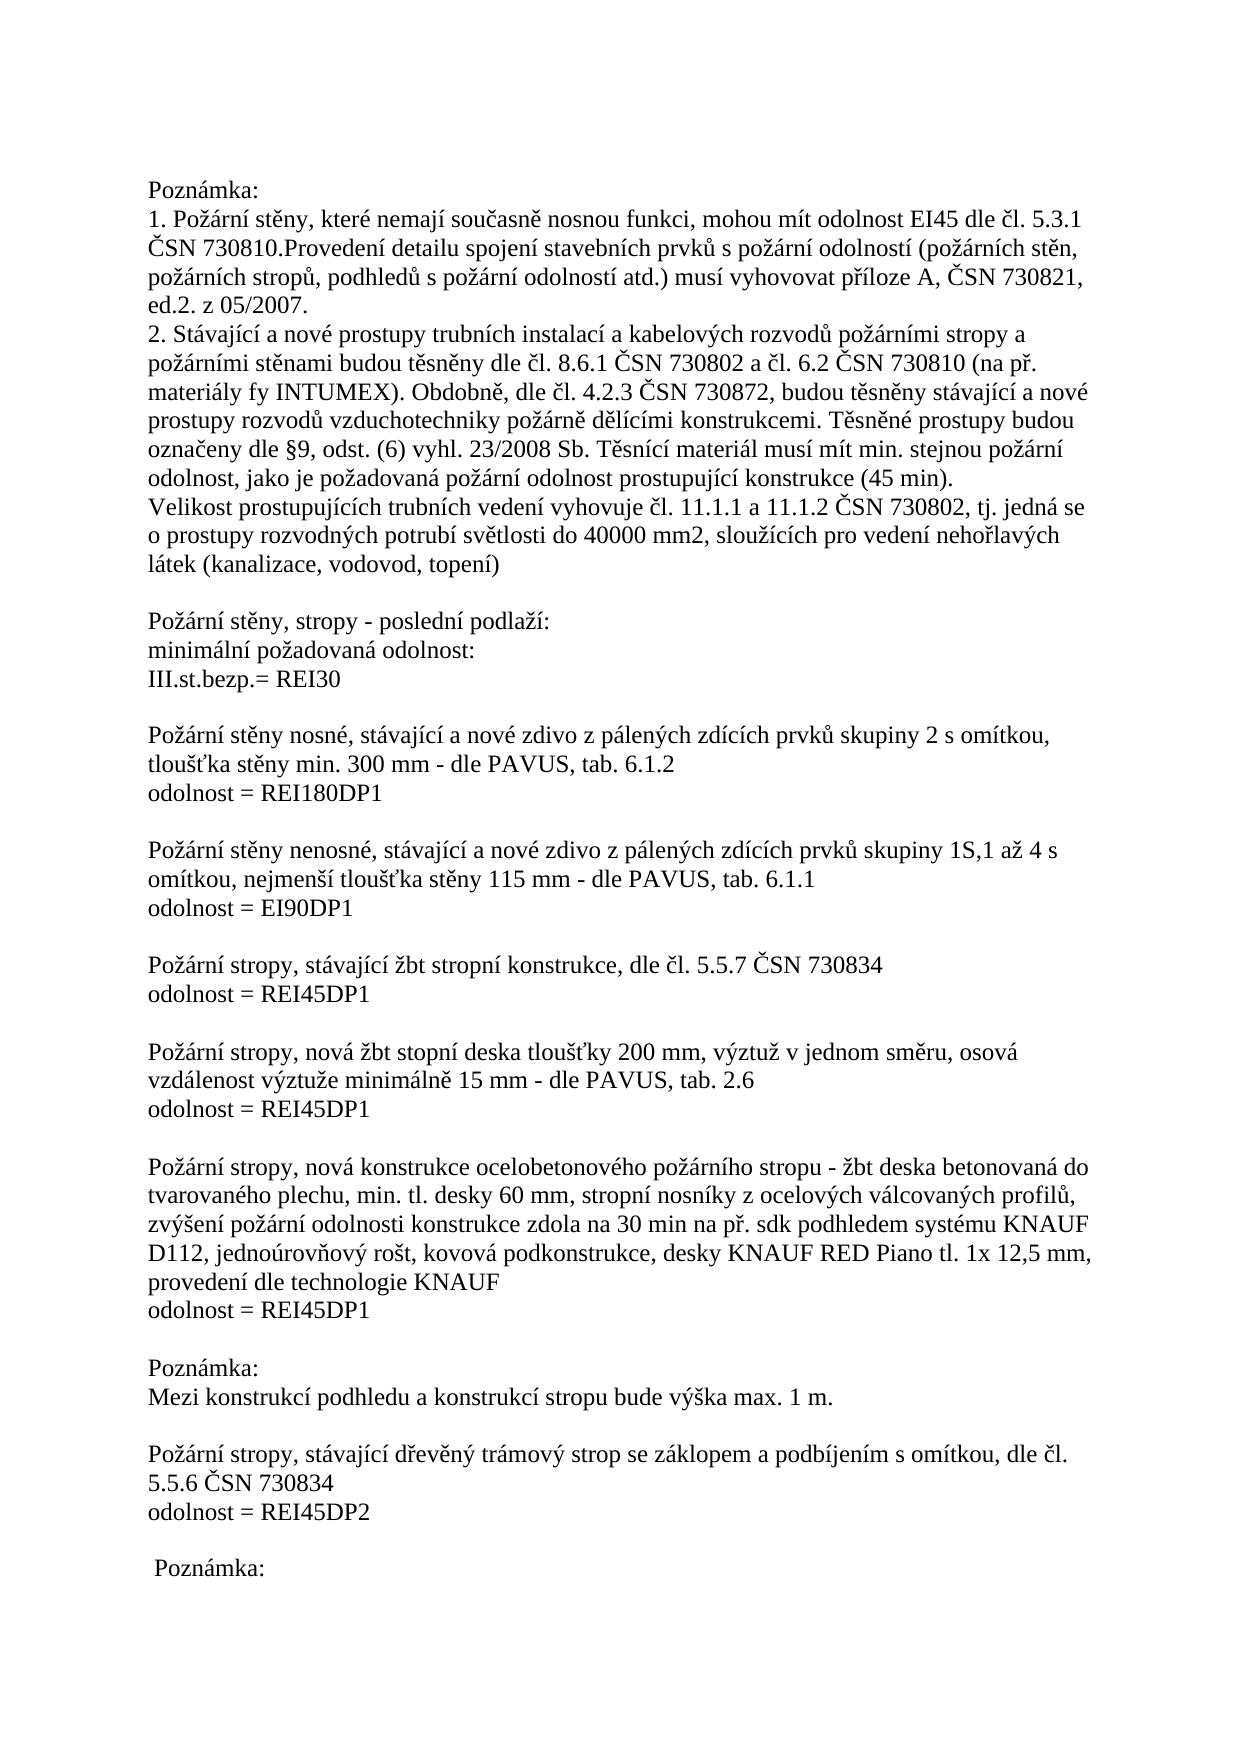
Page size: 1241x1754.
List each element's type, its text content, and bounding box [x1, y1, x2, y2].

text minimální požadovaná odolnost: [148, 635, 1093, 664]
text 2. Stávající a nové prostupy trubních instalací a kabelových rozvodů požárními stropy a požárními stěnami budou těsněny dle čl. 8.6.1 ČSN 730802 a čl. 6.2 ČSN 730810 (na př. materiály fy INTUMEX). Obdobně, dle čl. 4.2.3 ČSN 730872, budou těsněny stávající a nové prostupy rozvodů vzduchotechniky požárně dělícími konstrukcemi. Těsněné prostupy budou označeny dle §9, odst. (6) vyhl. 23/2008 Sb. Těsnící materiál musí mít min. stejnou požární odolnost, jako je požadovaná požární odolnost prostupující konstrukce (45 min). [148, 319, 1093, 492]
text 1. Požární stěny, které nemají současně nosnou funkci, mohou mít odolnost EI45 dle čl. 5.3.1 ČSN 730810.Provedení detailu spojení stavebních prvků s požární odolností (požárních stěn, požárních stropů, podhledů s požární odolností atd.) musí vyhovovat příloze A, ČSN 730821, ed.2. z 05/2007. [148, 204, 1093, 319]
text Požární stěny nosné, stávající a nové zdivo z pálených zdících prvků skupiny 2 s omítkou, tloušťka stěny min. 300 mm - dle PAVUS, tab. 6.1.2 [148, 720, 1093, 778]
text Velikost prostupujících trubních vedení vyhovuje čl. 11.1.1 a 11.1.2 ČSN 730802, tj. jedná se o prostupy rozvodných potrubí světlosti do 40000 mm2, sloužících pro vedení nehořlavých látek (kanalizace, vodovod, topení) [148, 492, 1093, 578]
text Poznámka: [148, 176, 1093, 204]
text Požární stěny nenosné, stávající a nové zdivo z pálených zdících prvků skupiny 1S,1 až 4 s omítkou, nejmenší tloušťka stěny 115 mm - dle PAVUS, tab. 6.1.1 [148, 835, 1093, 893]
text Požární stropy, stávající žbt stropní konstrukce, dle čl. 5.5.7 ČSN 730834 [148, 950, 1093, 979]
text III.st.bezp.= REI30 [148, 664, 1093, 692]
text Požární stěny, stropy - poslední podlaží: [148, 606, 1093, 635]
text odolnost = REI45DP2 [148, 1497, 1093, 1525]
text Mezi konstrukcí podhledu a konstrukcí stropu bude výška max. 1 m. [148, 1382, 1093, 1410]
text odolnost = REI45DP1 [148, 1295, 1093, 1324]
text Požární stropy, nová konstrukce ocelobetonového požárního stropu - žbt deska betonovaná do tvarovaného plechu, min. tl. desky 60 mm, stropní nosníky z ocelových válcovaných profilů, zvýšení požární odolnosti konstrukce zdola na 30 min na př. sdk podhledem systému KNAUF D112, jednoúrovňový rošt, kovová podkonstrukce, desky KNAUF RED Piano tl. 1x 12,5 mm, provedení dle technologie KNAUF [148, 1152, 1093, 1295]
text Požární stropy, nová žbt stopní deska tloušťky 200 mm, výztuž v jednom směru, osová vzdálenost výztuže minimálně 15 mm - dle PAVUS, tab. 2.6 [148, 1037, 1093, 1094]
text Poznámka: [148, 1553, 1093, 1582]
text odolnost = REI180DP1 [148, 778, 1093, 807]
text Požární stropy, stávající dřevěný trámový strop se záklopem a podbíjením s omítkou, dle čl. 5.5.6 ČSN 730834 [148, 1439, 1093, 1497]
text odolnost = EI90DP1 [148, 893, 1093, 922]
text odolnost = REI45DP1 [148, 979, 1093, 1008]
text Poznámka: [148, 1353, 1093, 1382]
text odolnost = REI45DP1 [148, 1094, 1093, 1123]
